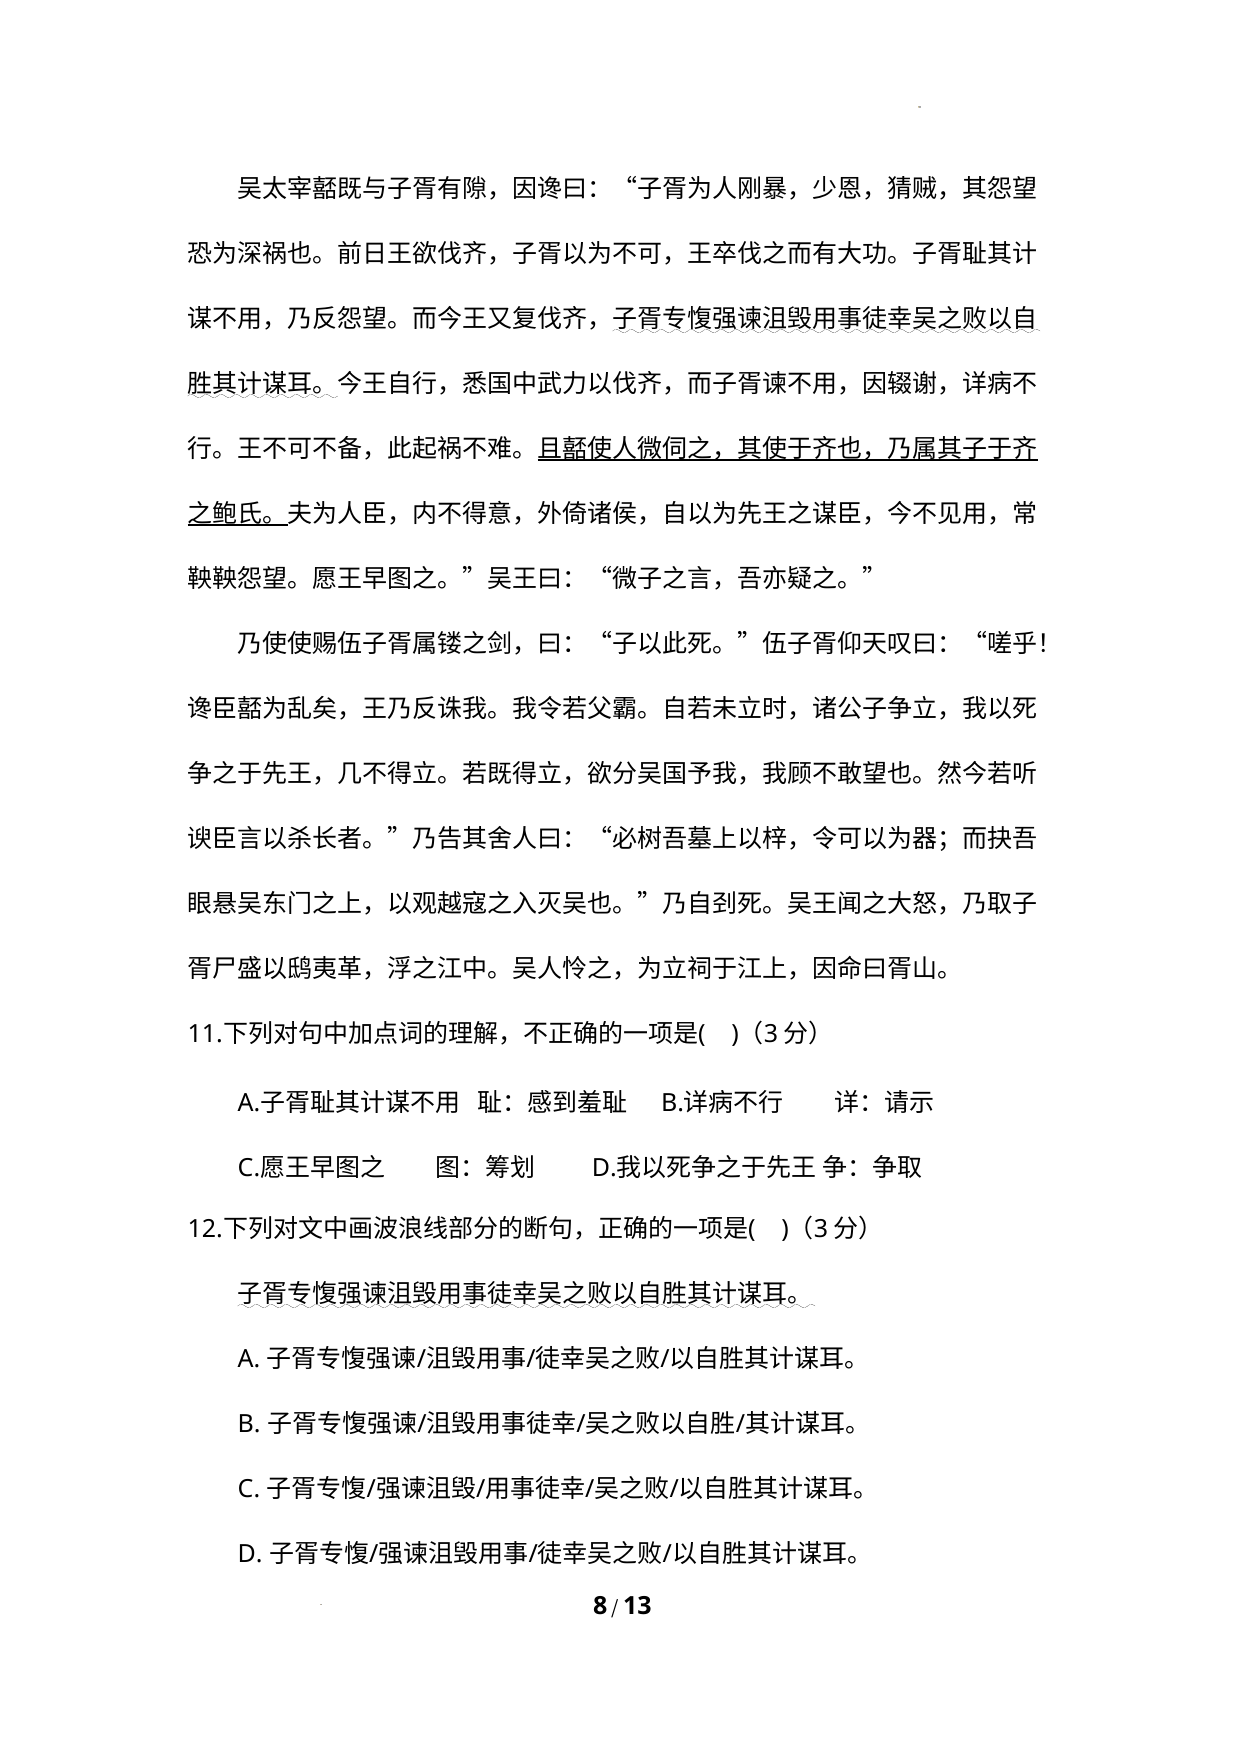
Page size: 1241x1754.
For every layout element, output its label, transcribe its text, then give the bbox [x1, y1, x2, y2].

text A.子胥耻其计谋不用 耻：感到羞耻 B.详病不行 详：请示 [187, 1064, 1053, 1129]
text 12.下列对文中画波浪线部分的断句，正确的一项是( )（3分） [187, 1194, 1053, 1259]
text 子胥专愎强谏沮毁用事徒幸吴之败以自胜其计谋耳。 [187, 1259, 1053, 1324]
text A. 子胥专愎强谏/沮毁用事/徒幸吴之败/以自胜其计谋耳。 [187, 1324, 1053, 1389]
text B. 子胥专愎强谏/沮毁用事徒幸/吴之败以自胜/其计谋耳。 [187, 1389, 1053, 1454]
text C.愿王早图之 图：筹划 D.我以死争之于先王 争：争取 [187, 1129, 1053, 1194]
text 乃使使赐伍子胥属镂之剑，曰：“子以此死。”伍子胥仰天叹曰：“嗟乎！谗臣嚭为乱矣，王乃反诛我。我令若父霸。自若未立时，诸公子争立，我以死争之于先王，几不得立。若既得立，欲分吴国予我，我顾不敢望也。然今若听谀臣言以杀长者。”乃告其舍人曰：“必树吾墓上以梓，令可以为器；而抉吾眼悬吴东门之上，以观越寇之入灭吴也。”乃自刭死。吴王闻之大怒，乃取子胥尸盛以鸱夷革，浮之江中。吴人怜之，为立祠于江上，因命曰胥山。 11.下列对句中加点词的理解，不正确的一项是( )（3分） [187, 609, 1053, 1064]
text C. 子胥专愎/强谏沮毁/用事徒幸/吴之败/以自胜其计谋耳。 [187, 1454, 1053, 1519]
text D. 子胥专愎/强谏沮毁用事/徒幸吴之败/以自胜其计谋耳。 [187, 1519, 1053, 1584]
text 吴太宰嚭既与子胥有隙，因谗曰：“子胥为人刚暴，少恩，猜贼，其怨望恐为深祸也。前日王欲伐齐，子胥以为不可，王卒伐之而有大功。子胥耻其计谋不用，乃反怨望。而今王又复伐齐，子胥专愎强谏沮毁用事徒幸吴之败以自胜其计谋耳。今王自行，悉国中武力以伐齐，而子胥谏不用，因辍谢，详病不行。王不可不备，此起祸不难。且嚭使人微伺之，其使于齐也，乃属其子于齐之鲍氏。夫为人臣，内不得意，外倚诸侯，自以为先王之谋臣，今不见用，常鞅鞅怨望。愿王早图之。”吴王曰：“微子之言，吾亦疑之。” [187, 154, 1053, 609]
